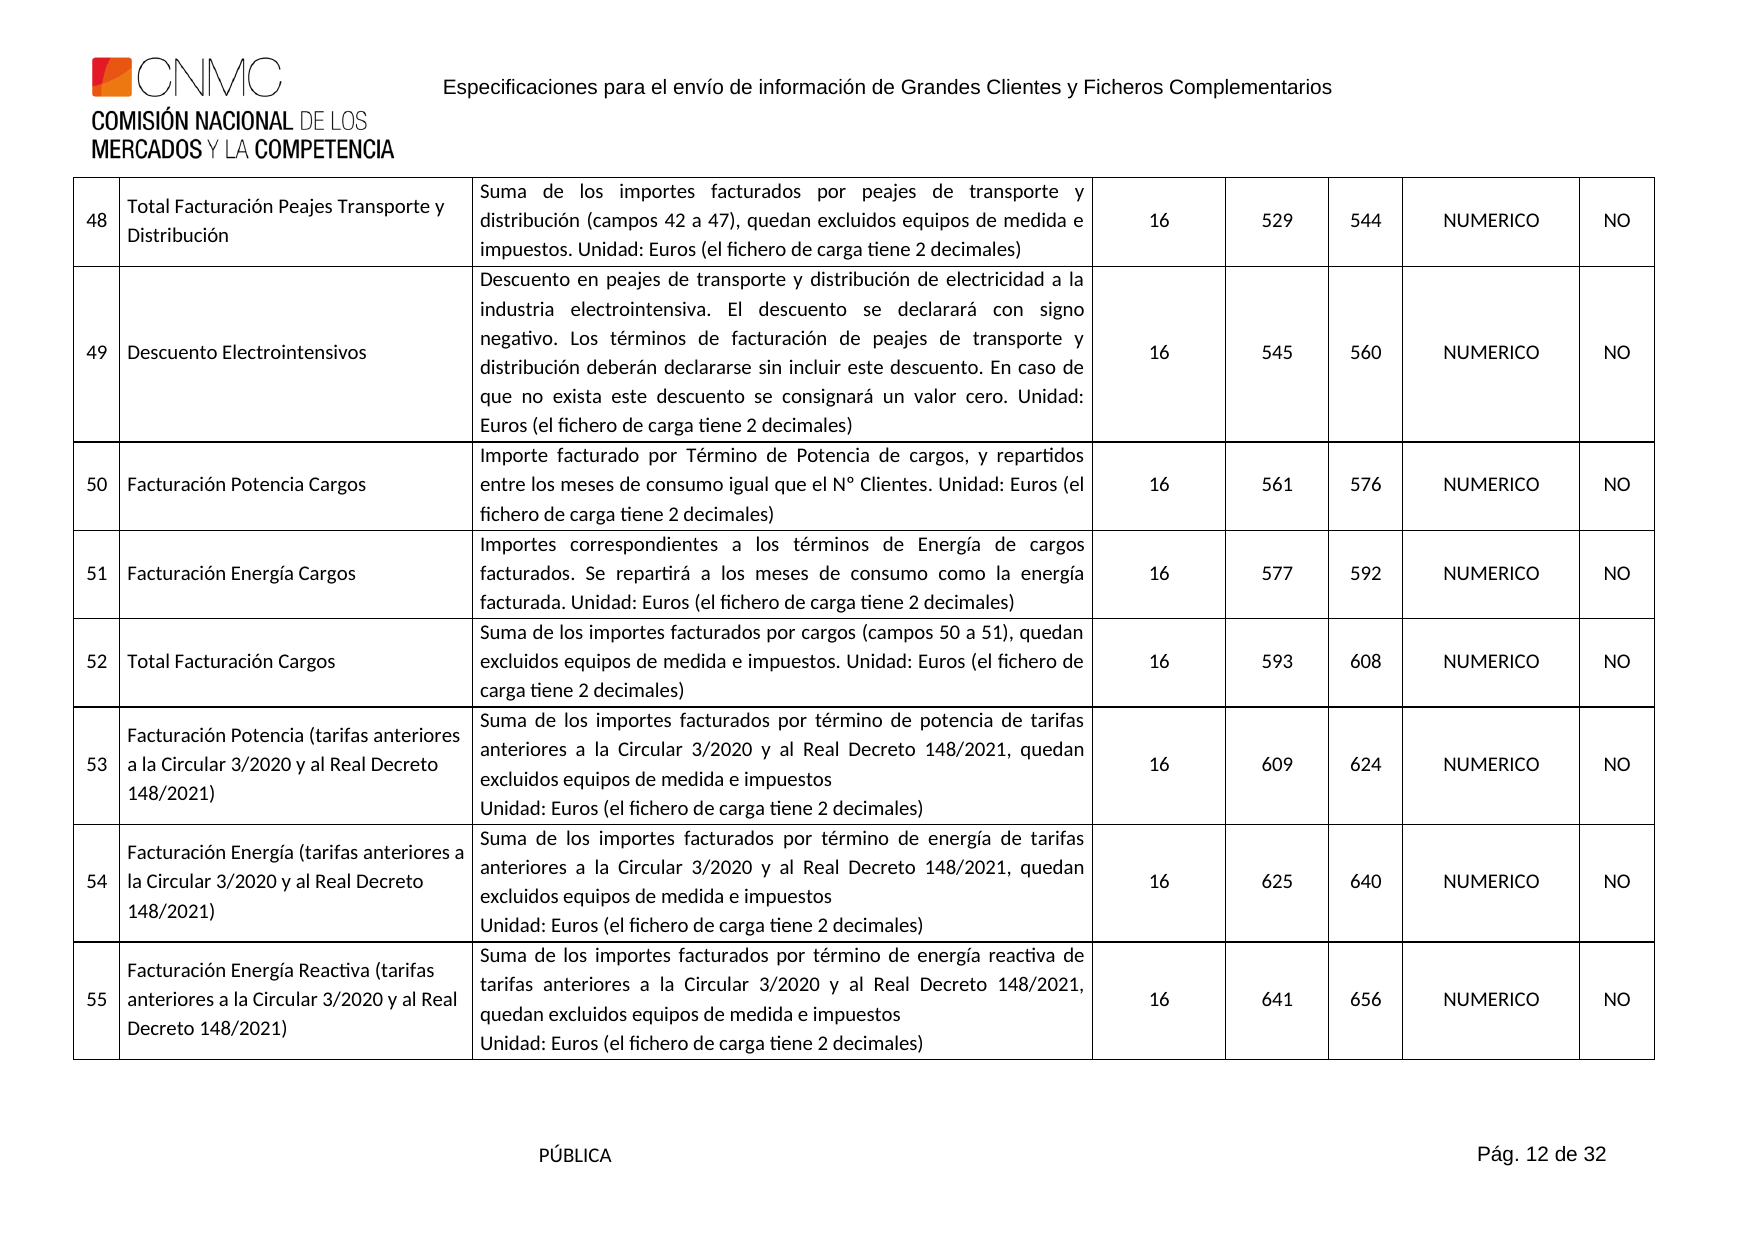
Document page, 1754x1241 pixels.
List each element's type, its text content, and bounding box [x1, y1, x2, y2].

table_cell Importe facturado por Término de Potencia de cargos, y repartidos entre los meses de consumo igual que el Nº Clientes. Unidad: Euros (el fichero de carga tiene 2 decimales) [473, 443, 1092, 530]
table_cell 624 [1329, 708, 1402, 824]
table_cell 53 [74, 708, 119, 824]
table_cell 593 [1226, 619, 1328, 706]
table_cell 16 [1093, 267, 1225, 441]
table_cell NUMERICO [1403, 267, 1579, 441]
table_cell 54 [74, 825, 119, 941]
table_cell 625 [1226, 825, 1328, 941]
table_cell 576 [1329, 443, 1402, 530]
table_cell 48 [74, 178, 119, 266]
table_cell Facturación Potencia Cargos [120, 443, 472, 530]
table_cell Total Facturación Cargos [120, 619, 472, 706]
table_cell NO [1580, 267, 1654, 441]
table_cell Importes correspondientes a los términos de Energía de cargos facturados. Se repartirá a los meses de consumo como la energía facturada. Unidad: Euros (el fichero de carga tiene 2 decimales) [473, 531, 1092, 618]
table_cell 55 [74, 943, 119, 1059]
table_cell 560 [1329, 267, 1402, 441]
table_cell NUMERICO [1403, 178, 1579, 266]
table_cell 16 [1093, 825, 1225, 941]
table_cell 16 [1093, 619, 1225, 706]
table_cell 51 [74, 531, 119, 618]
table_cell 50 [74, 443, 119, 530]
table_cell Suma de los importes facturados por término de energía reactiva de tarifas anteriores a la Circular 3/2020 y al Real Decreto 148/2021, quedan excluidos equipos de medida e impuestos Unidad: Euros (el fichero de carga tiene 2 decimales) [473, 943, 1092, 1059]
table_cell 609 [1226, 708, 1328, 824]
picture [75, 44, 406, 171]
table_cell NO [1580, 443, 1654, 530]
table_cell 16 [1093, 178, 1225, 266]
table_cell 561 [1226, 443, 1328, 530]
table_cell 577 [1226, 531, 1328, 618]
table_cell 16 [1093, 443, 1225, 530]
table_cell NO [1580, 619, 1654, 706]
table_cell NO [1580, 825, 1654, 941]
table_cell 16 [1093, 531, 1225, 618]
table_cell 641 [1226, 943, 1328, 1059]
table_cell Suma de los importes facturados por término de potencia de tarifas anteriores a la Circular 3/2020 y al Real Decreto 148/2021, quedan excluidos equipos de medida e impuestos Unidad: Euros (el fichero de carga tiene 2 decimales) [473, 708, 1092, 824]
table_cell 52 [74, 619, 119, 706]
table_cell 49 [74, 267, 119, 441]
table_cell NUMERICO [1403, 443, 1579, 530]
table_cell 545 [1226, 267, 1328, 441]
table_cell Facturación Potencia (tarifas anteriores a la Circular 3/2020 y al Real Decreto 148/2021) [120, 708, 472, 824]
table_cell 16 [1093, 708, 1225, 824]
table_cell 640 [1329, 825, 1402, 941]
table_cell Facturación Energía Reactiva (tarifas anteriores a la Circular 3/2020 y al Real Decreto 148/2021) [120, 943, 472, 1059]
table_cell Facturación Energía (tarifas anteriores a la Circular 3/2020 y al Real Decreto 148/2021) [120, 825, 472, 941]
table_cell 16 [1093, 943, 1225, 1059]
table_cell NO [1580, 178, 1654, 266]
table_cell NUMERICO [1403, 619, 1579, 706]
table_cell 544 [1329, 178, 1402, 266]
table_cell Descuento Electrointensivos [120, 267, 472, 441]
table_cell 529 [1226, 178, 1328, 266]
table_cell Descuento en peajes de transporte y distribución de electricidad a la industria electrointensiva. El descuento se declarará con signo negativo. Los términos de facturación de peajes de transporte y distribución deberán declararse sin incluir este descuento. En caso de que no exista este descuento se consignará un valor cero. Unidad: Euros (el fichero de carga tiene 2 decimales) [473, 267, 1092, 441]
table_cell NO [1580, 708, 1654, 824]
table_cell NO [1580, 531, 1654, 618]
table_cell 608 [1329, 619, 1402, 706]
table_cell NUMERICO [1403, 531, 1579, 618]
table_cell 592 [1329, 531, 1402, 618]
table_cell NUMERICO [1403, 708, 1579, 824]
table_cell Suma de los importes facturados por peajes de transporte y distribución (campos 42 a 47), quedan excluidos equipos de medida e impuestos. Unidad: Euros (el fichero de carga tiene 2 decimales) [473, 178, 1092, 266]
table_cell NO [1580, 943, 1654, 1059]
table_cell Total Facturación Peajes Transporte y Distribución [120, 178, 472, 266]
table_cell 656 [1329, 943, 1402, 1059]
table_cell NUMERICO [1403, 825, 1579, 941]
table_cell NUMERICO [1403, 943, 1579, 1059]
table_cell Facturación Energía Cargos [120, 531, 472, 618]
table_cell Suma de los importes facturados por término de energía de tarifas anteriores a la Circular 3/2020 y al Real Decreto 148/2021, quedan excluidos equipos de medida e impuestos Unidad: Euros (el fichero de carga tiene 2 decimales) [473, 825, 1092, 941]
table_cell Suma de los importes facturados por cargos (campos 50 a 51), quedan excluidos equipos de medida e impuestos. Unidad: Euros (el fichero de carga tiene 2 decimales) [473, 619, 1092, 706]
